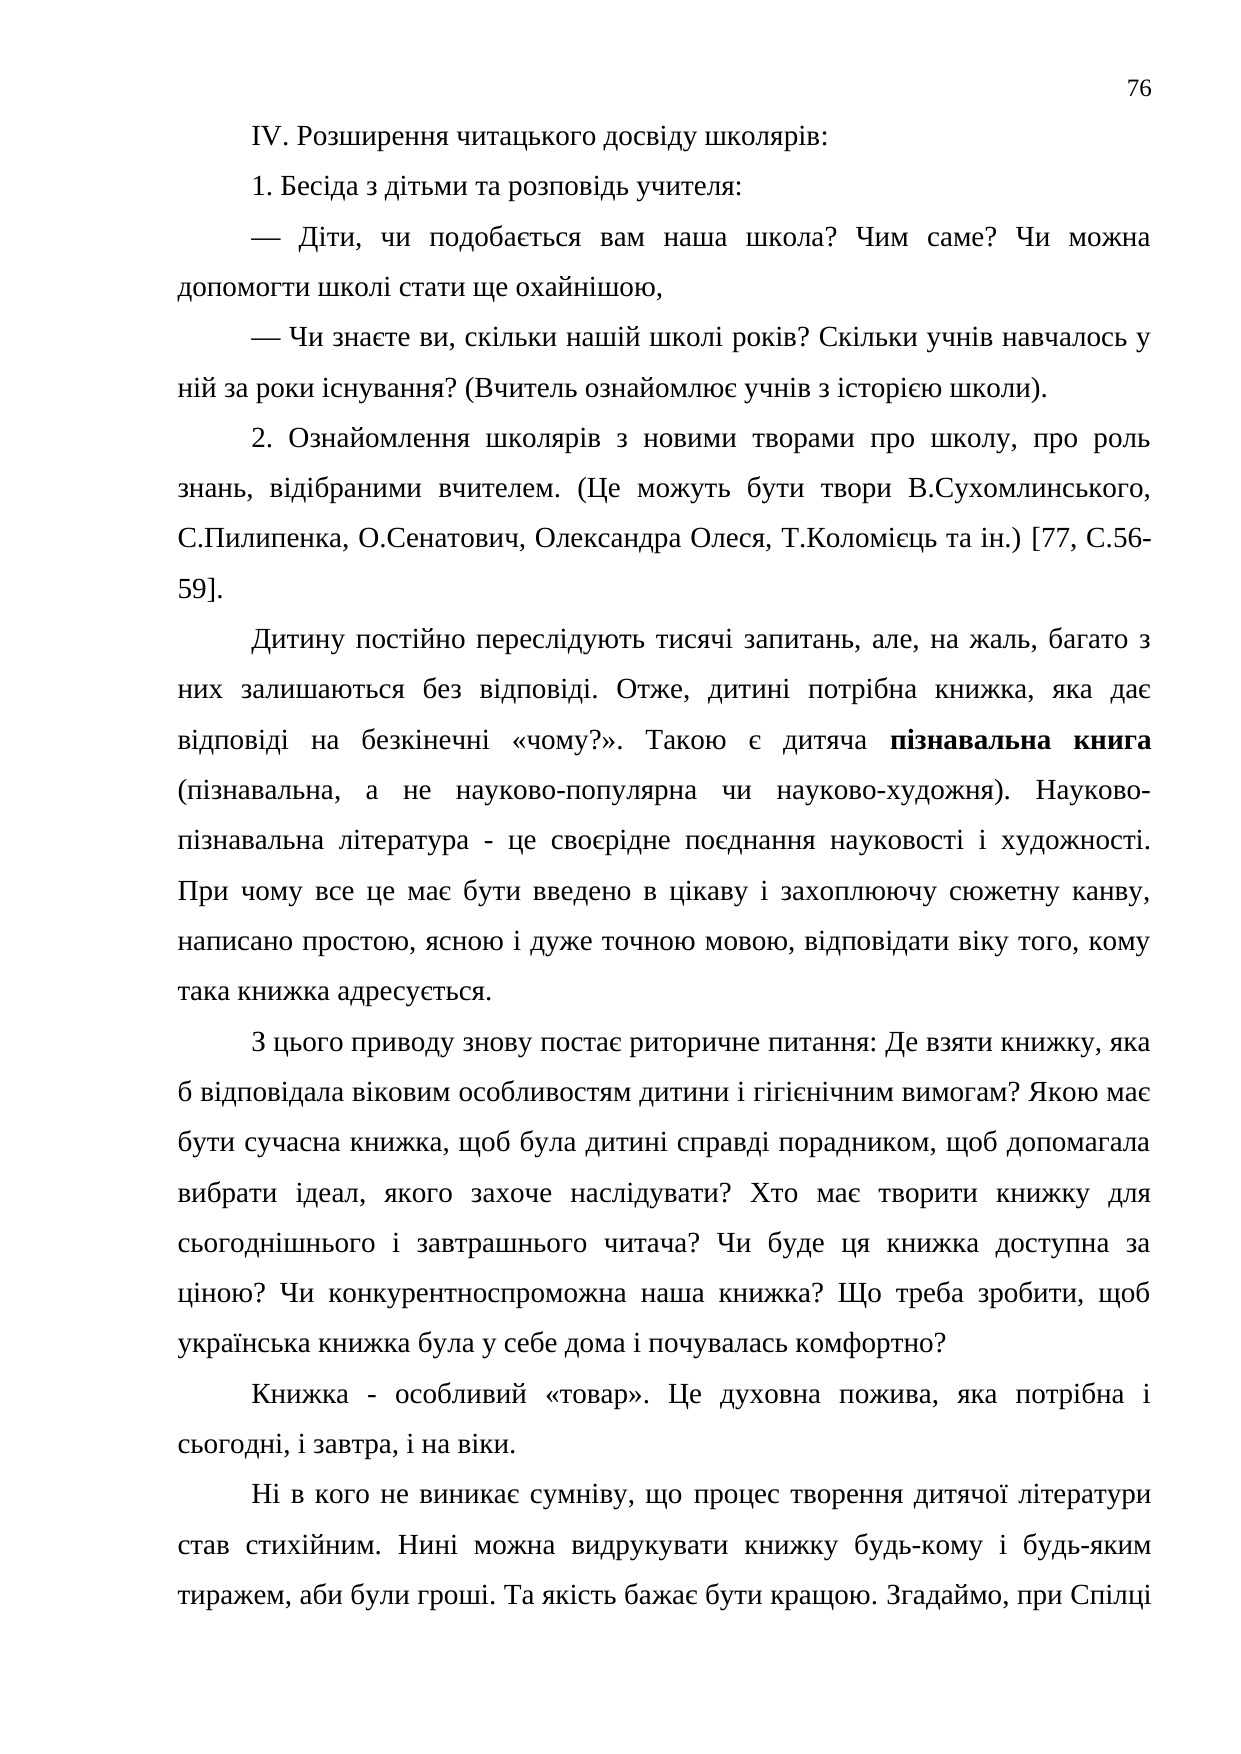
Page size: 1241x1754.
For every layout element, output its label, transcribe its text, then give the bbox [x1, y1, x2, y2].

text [177, 1477, 1152, 1611]
text Дитину постійно переслідують тисячі запитань, але, на жаль, багато з них залишаються без відповіді. Отже, дитині потрібна книжка, яка дає відповіді на безкінечні «чому?». Такою є дитяча пізнавальна книга (пізнавальна, а не науково-популярна чи науково-художня). Науково-пізнавальна література - це своєрідне поєднання науковості і художності. При чому все це має бути введено в цікаву і захоплюючу сюжетну канву, написано простою, ясною і дуже точною мовою, відповідати віку того, кому така книжка адресується. [177, 621, 1152, 1007]
text 1. Бесіда з дітьми та розповідь учителя: [177, 168, 1152, 202]
text IV. Розширення читацького досвіду школярів: [177, 118, 1152, 152]
text З цього приводу знову постає риторичне питання: Де взяти книжку, яка б відповідала віковим особливостям дитини і гігієнічним вимогам? Якою має бути сучасна книжка, щоб була дитині справді порадником, щоб допомагала вибрати ідеал, якого захоче наслідувати? Хто має творити книжку для сьогоднішнього і завтрашнього читача? Чи буде ця книжка доступна за ціною? Чи конкурентноспроможна наша книжка? Що треба зробити, щоб українська книжка була у себе дома і почувалась комфортно? [177, 1024, 1152, 1359]
text — Діти, чи подобається вам наша школа? Чим саме? Чи можна допомогти школі стати ще охайнішою, [177, 219, 1152, 303]
text 2. Ознайомлення школярів з новими творами про школу, про роль знань, відібраними вчителем. (Це можуть бути твори В.Сухомлинського, С.Пилипенка, О.Сенатович, Олександра Олеся, Т.Коломієць та ін.) [77, С.56-59]. [177, 420, 1152, 604]
text Книжка - особливий «товар». Це духовна пожива, яка потрібна і сьогодні, і завтра, і на віки. [177, 1376, 1152, 1460]
text — Чи знаєте ви, скільки нашій школі років? Скільки учнів навчалось у ній за роки існування? (Вчитель ознайомлює учнів з історією школи). [177, 319, 1152, 403]
